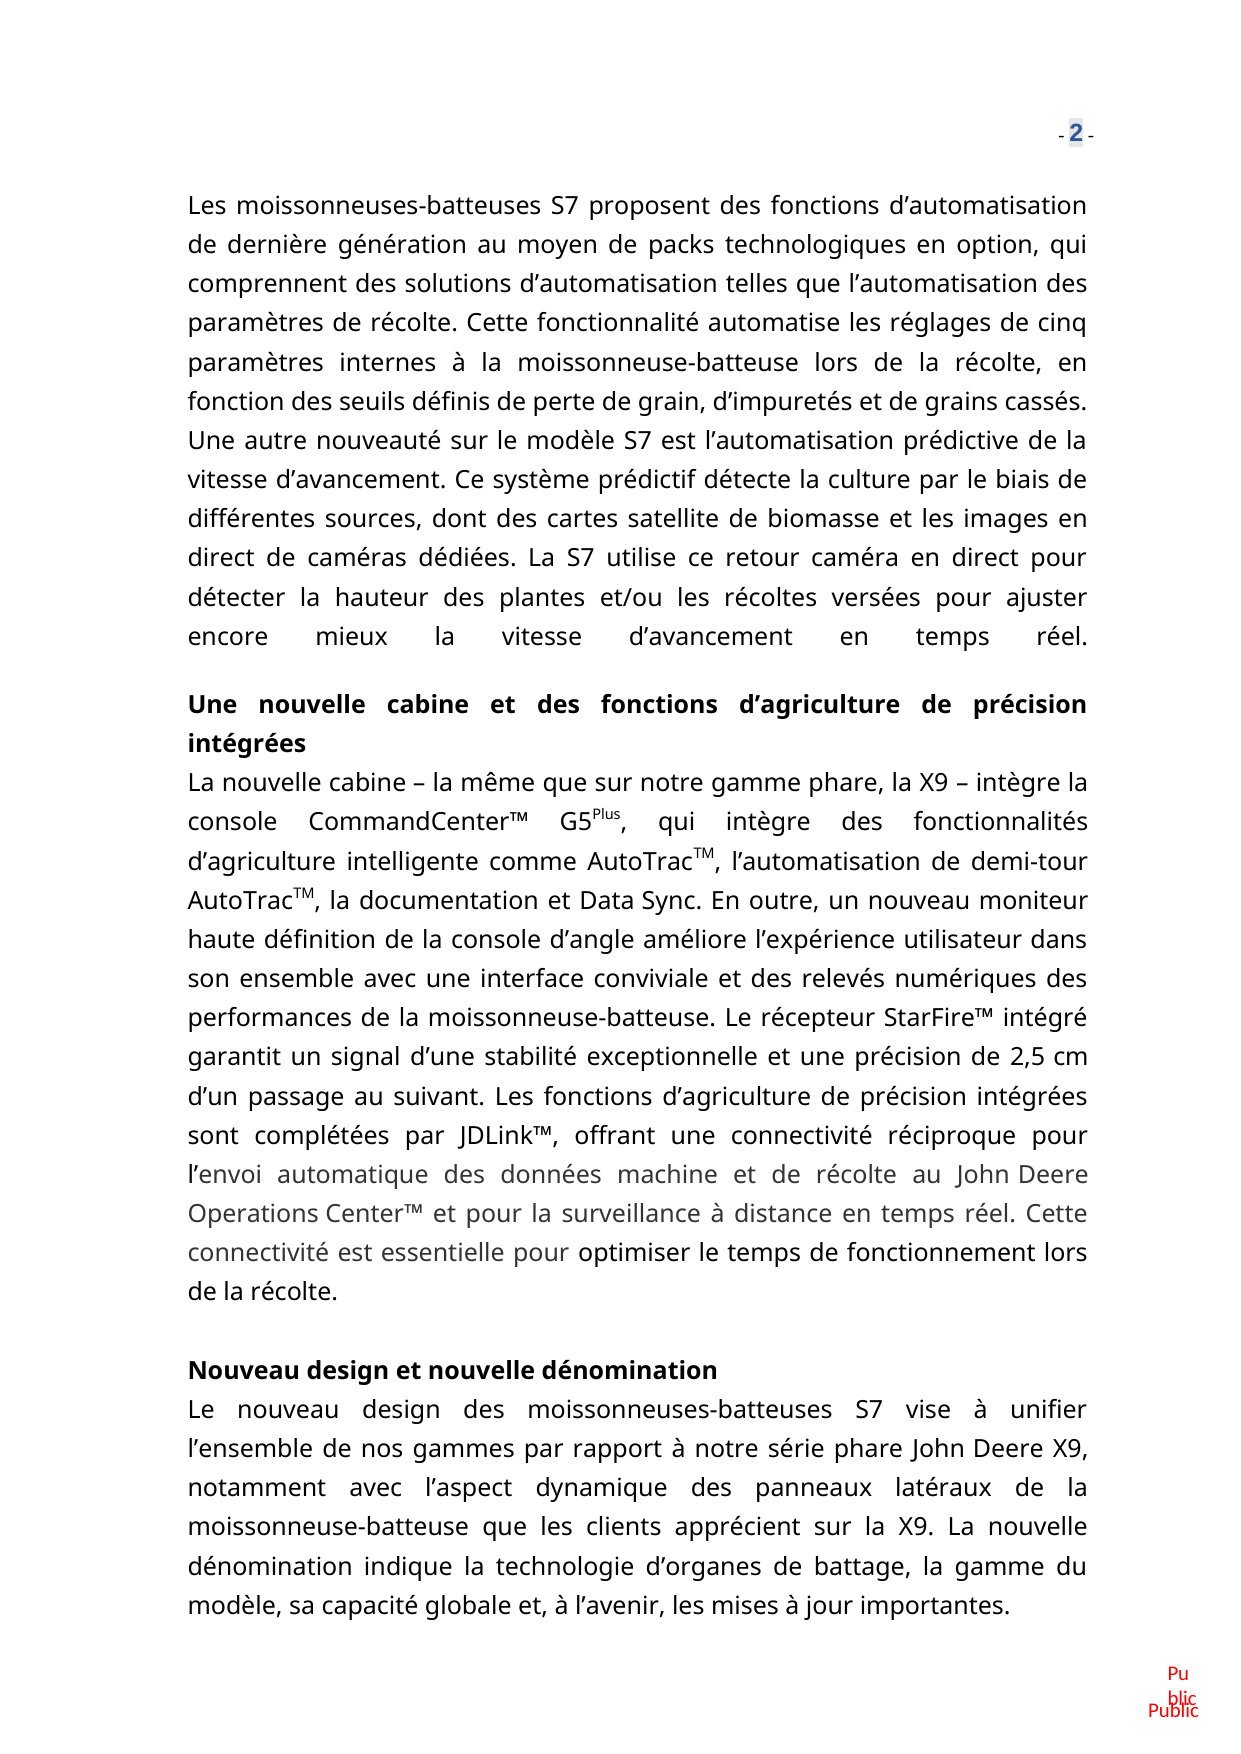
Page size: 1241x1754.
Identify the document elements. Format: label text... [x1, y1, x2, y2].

text Les moissonneuses-batteuses S7 proposent des fonctions d’automatisation de dernière génération au moyen de packs technologiques en option, qui comprennent des solutions d’automatisation telles que l’automatisation des paramètres de récolte. Cette fonctionnalité automatise les réglages de cinq paramètres internes à la moissonneuse-batteuse lors de la récolte, en fonction des seuils définis de perte de grain, d’impuretés et de grains cassés. Une autre nouveauté sur le modèle S7 est l’automatisation prédictive de la vitesse d’avancement. Ce système prédictif détecte la culture par le biais de différentes sources, dont des cartes satellite de biomasse et les images en direct de caméras dédiées. La S7 utilise ce retour caméra en direct pour détecter la hauteur des plantes et/ou les récoltes versées pour ajuster encore mieux la vitesse d’avancement en temps réel. [187, 188, 1088, 683]
text Le nouveau design des moissonneuses-batteuses S7 vise à unifier l’ensemble de nos gammes par rapport à notre série phare John Deere X9, notamment avec l’aspect dynamique des panneaux latéraux de la moissonneuse-batteuse que les clients apprécient sur la X9. La nouvelle dénomination indique la technologie d’organes de battage, la gamme du modèle, sa capacité globale et, à l’avenir, les mises à jour importantes. [187, 1392, 1088, 1621]
text La nouvelle cabine – la même que sur notre gamme phare, la X9 – intègre la console CommandCenter™ G5Plus, qui intègre des fonctionnalités d’agriculture intelligente comme AutoTracTM, l’automatisation de demi-tour AutoTracTM, la documentation et Data Sync. En outre, un nouveau moniteur haute définition de la console d’angle améliore l’expérience utilisateur dans son ensemble avec une interface conviviale et des relevés numériques des performances de la moissonneuse-batteuse. Le récepteur StarFire™ intégré garantit un signal d’une stabilité exceptionnelle et une précision de 2,5 cm d’un passage au suivant. Les fonctions d’agriculture de précision intégrées sont complétées par JDLink™, offrant une connectivité réciproque pour l’envoi automatique des données machine et de récolte au John Deere Operations Center™ et pour la surveillance à distance en temps réel. Cette connectivité est essentielle pour optimiser le temps de fonctionnement lors de la récolte. [187, 765, 1088, 1196]
text Une nouvelle cabine et des fonctions d’agriculture de précision intégrées [187, 687, 1088, 760]
text Nouveau design et nouvelle dénomination [187, 1352, 1088, 1386]
text La nouvelle cabine – la même que sur notre gamme phare, la X9 – intègre la console CommandCenter™ G5Plus, qui intègre des fonctionnalités d’agriculture intelligente comme AutoTracTM, l’automatisation de demi-tour AutoTracTM, la documentation et Data Sync. En outre, un nouveau moniteur haute définition de la console d’angle améliore l’expérience utilisateur dans son ensemble avec une interface conviviale et des relevés numériques des performances de la moissonneuse-batteuse. Le récepteur StarFire™ intégré garantit un signal d’une stabilité exceptionnelle et une précision de 2,5 cm d’un passage au suivant. Les fonctions d’agriculture de précision intégrées sont complétées par JDLink™, offrant une connectivité réciproque pour l’envoi automatique des données machine et de récolte au John Deere Operations Center™ et pour la surveillance à distance en temps réel. Cette connectivité est essentielle pour optimiser le temps de fonctionnement lors de la récolte. [187, 1230, 1088, 1308]
